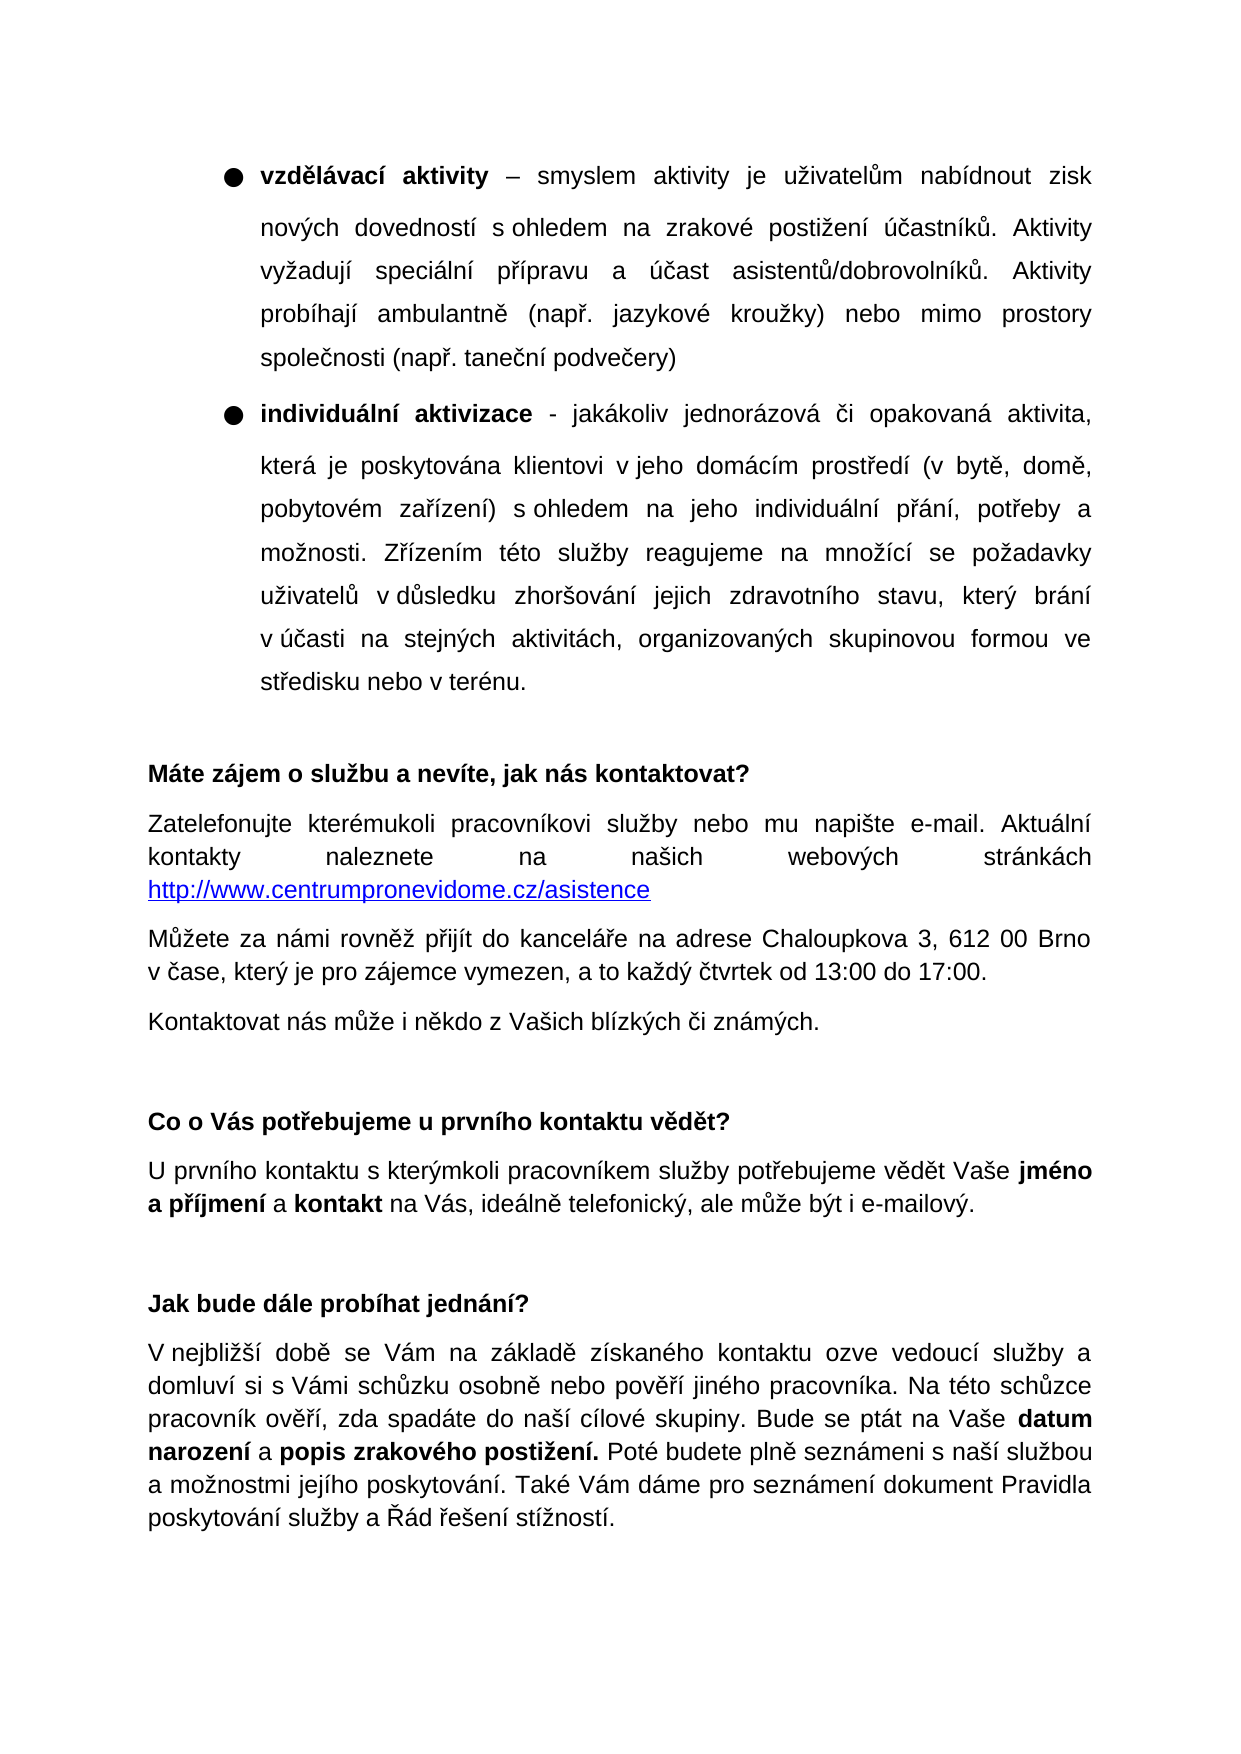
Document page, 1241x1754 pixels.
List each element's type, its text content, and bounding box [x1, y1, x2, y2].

list individuální aktivizace - jakákoliv jednorázová či opakovaná aktivita, která je poskytována klientovi v jeho domácím prostředí (v bytě, domě, pobytovém zařízení) s ohledem na jeho individuální přání, potřeby a možnosti. Zřízením této služby reagujeme na množící se požadavky uživatelů v důsledku zhoršování jejich zdravotního stavu, který brání v účasti na stejných aktivitách, organizovaných skupinovou formou ve středisku nebo v terénu. [223, 386, 1093, 696]
list vzdělávací aktivity – smyslem aktivity je uživatelům nabídnout zisk nových dovedností s ohledem na zrakové postižení účastníků. Aktivity vyžadují speciální přípravu a účast asistentů/dobrovolníků. Aktivity probíhají ambulantně (např. jazykové kroužky) nebo mimo prostory společnosti (např. taneční podvečery) [223, 148, 1093, 371]
text Jak bude dále probíhat jednání? [148, 1288, 1093, 1317]
text Můžete za námi rovněž přijít do kanceláře na adrese Chaloupkova 3, 612 00 Brno v čase, který je pro zájemce vymezen, a to každý čtvrtek od 13:00 do 17:00. [148, 924, 1093, 986]
text Zatelefonujte kterémukoli pracovníkovi služby nebo mu napište e-mail. Aktuální kontakty naleznete na našich webových stránkách http://www.centrumpronevidome.cz/asistence [148, 809, 1093, 903]
text Máte zájem o službu a nevíte, jak nás kontaktovat? [148, 759, 1093, 788]
text V nejbližší době se Vám na základě získaného kontaktu ozve vedoucí služby a domluví si s Vámi schůzku osobně nebo pověří jiného pracovníka. Na této schůzce pracovník ověří, zda spadáte do naší cílové skupiny. Bude se ptát na Vaše datum narození a popis zrakového postižení. Poté budete plně seznámeni s naší službou a možnostmi jejího poskytování. Také Vám dáme pro seznámení dokument Pravidla poskytování služby a Řád řešení stížností. [148, 1338, 1093, 1532]
text Kontaktovat nás může i někdo z Vašich blízkých či známých. [148, 1007, 1093, 1036]
text Co o Vás potřebujeme u prvního kontaktu vědět? [148, 1106, 1093, 1135]
text U prvního kontaktu s kterýmkoli pracovníkem služby potřebujeme vědět Vaše jméno a příjmení a kontakt na Vás, ideálně telefonický, ale může být i e-mailový. [148, 1156, 1093, 1218]
